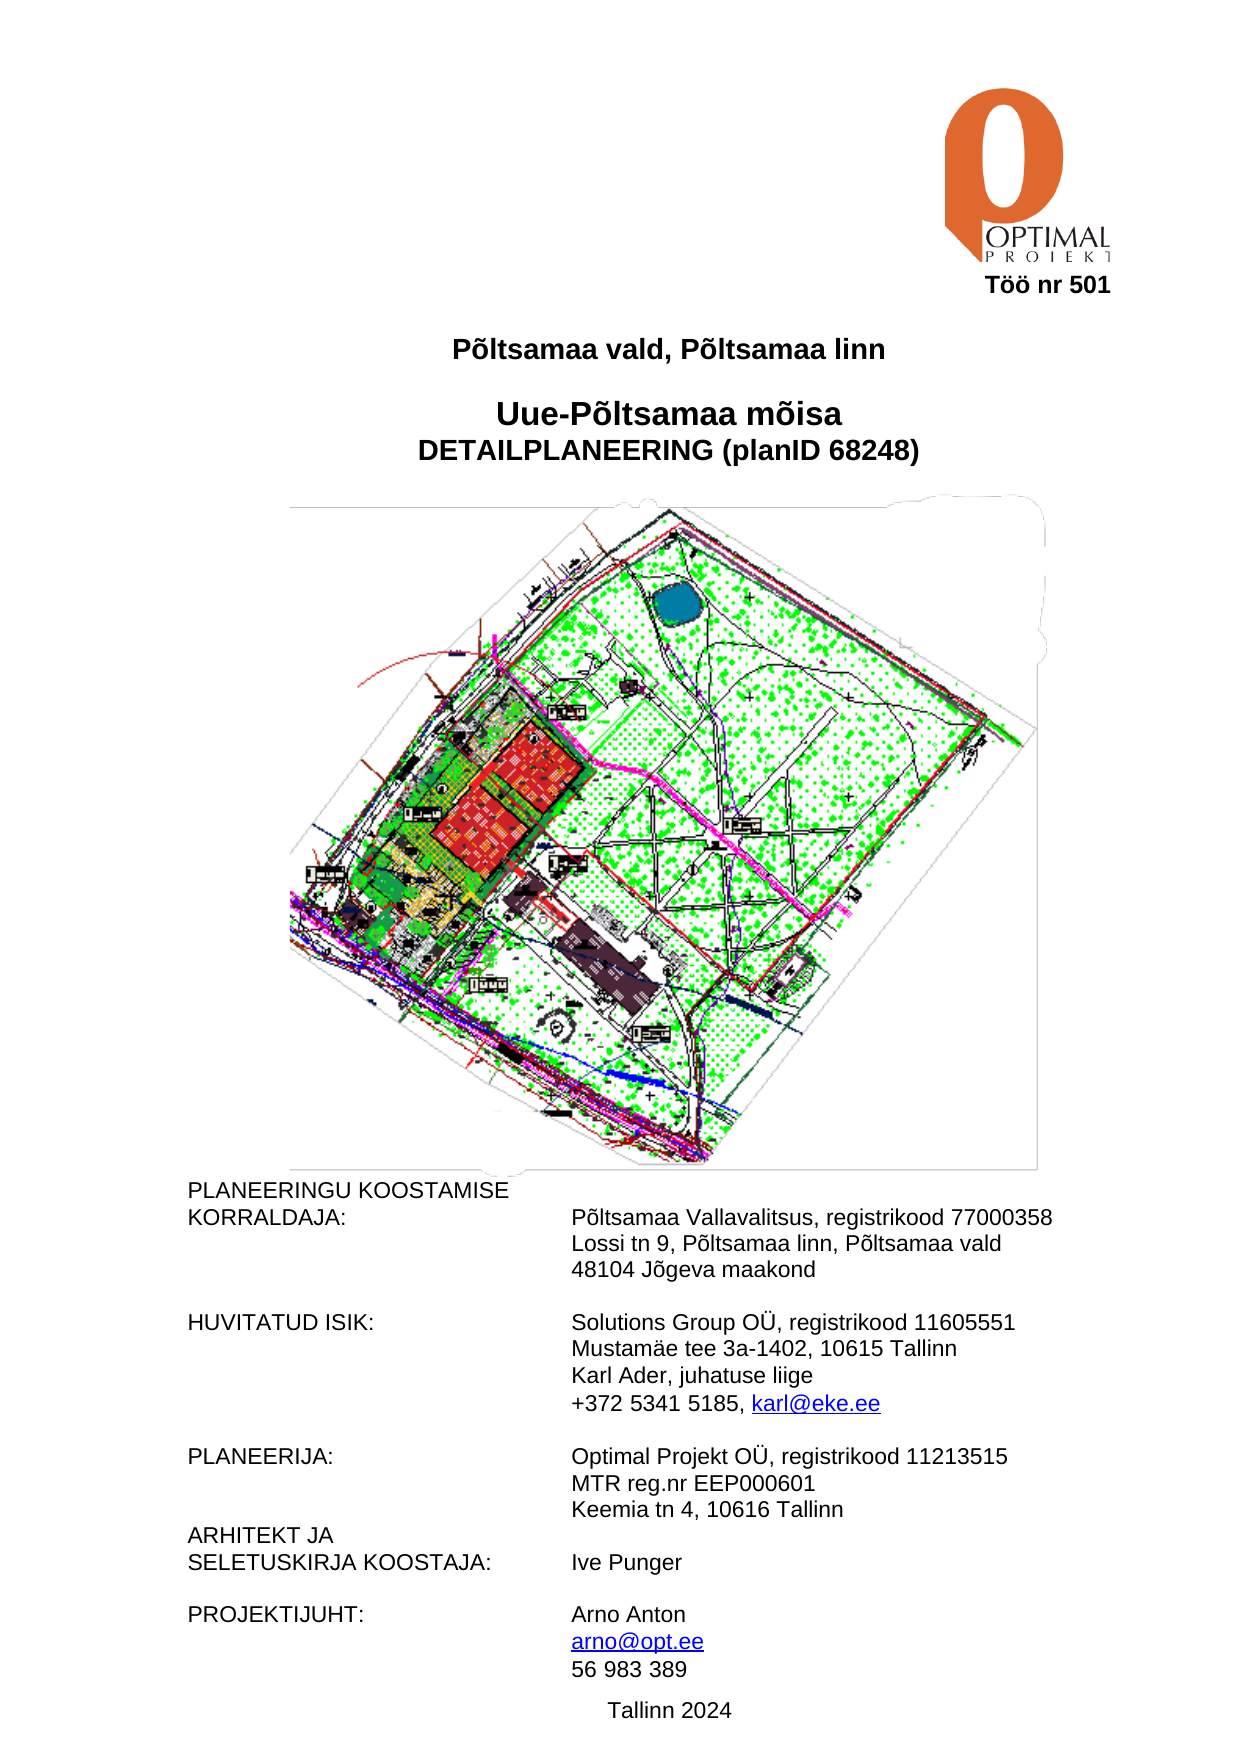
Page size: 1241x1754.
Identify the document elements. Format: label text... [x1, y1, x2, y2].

text SELETUSKIRJA KOOSTAJA: Ive Punger [187, 1548, 1152, 1575]
text Uue-Põltsamaa mõisa [186, 394, 1152, 433]
text Põltsamaa vald, Põltsamaa linn [186, 332, 1152, 366]
text Töö nr 501 [187, 270, 1152, 299]
text Mustamäe tee 3a-1402, 10615 Tallinn [187, 1335, 1152, 1362]
text HUVITATUD ISIK: Solutions Group OÜ, registrikood 11605551 [187, 1309, 1152, 1335]
text PROJEKTIJUHT: Arno Anton [187, 1601, 1152, 1628]
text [187, 1654, 1152, 1683]
text ARHITEKT JA [187, 1522, 1152, 1548]
text DETAILPLANEERING (planID 68248) [186, 433, 1152, 466]
text MTR reg.nr EEP000601 [187, 1469, 1152, 1496]
picture [943, 88, 1110, 261]
text PLANEERIJA: Optimal Projekt OÜ, registrikood 11213515 [187, 1443, 1152, 1469]
text PLANEERINGU KOOSTAMISE [187, 1177, 1152, 1203]
text Lossi tn 9, Põltsamaa linn, Põltsamaa vald [187, 1230, 1152, 1256]
text Karl Ader, juhatuse liige [187, 1362, 1152, 1388]
text arno@opt.ee [187, 1628, 1152, 1654]
text KORRALDAJA: Põltsamaa Vallavalitsus, registrikood 77000358 [187, 1203, 1152, 1230]
text 48104 Jõgeva maakond [187, 1256, 1152, 1283]
picture [289, 492, 1050, 1178]
text Keemia tn 4, 10616 Tallinn [187, 1496, 1152, 1522]
text +372 5341 5185, karl@eke.ee [187, 1388, 1152, 1417]
